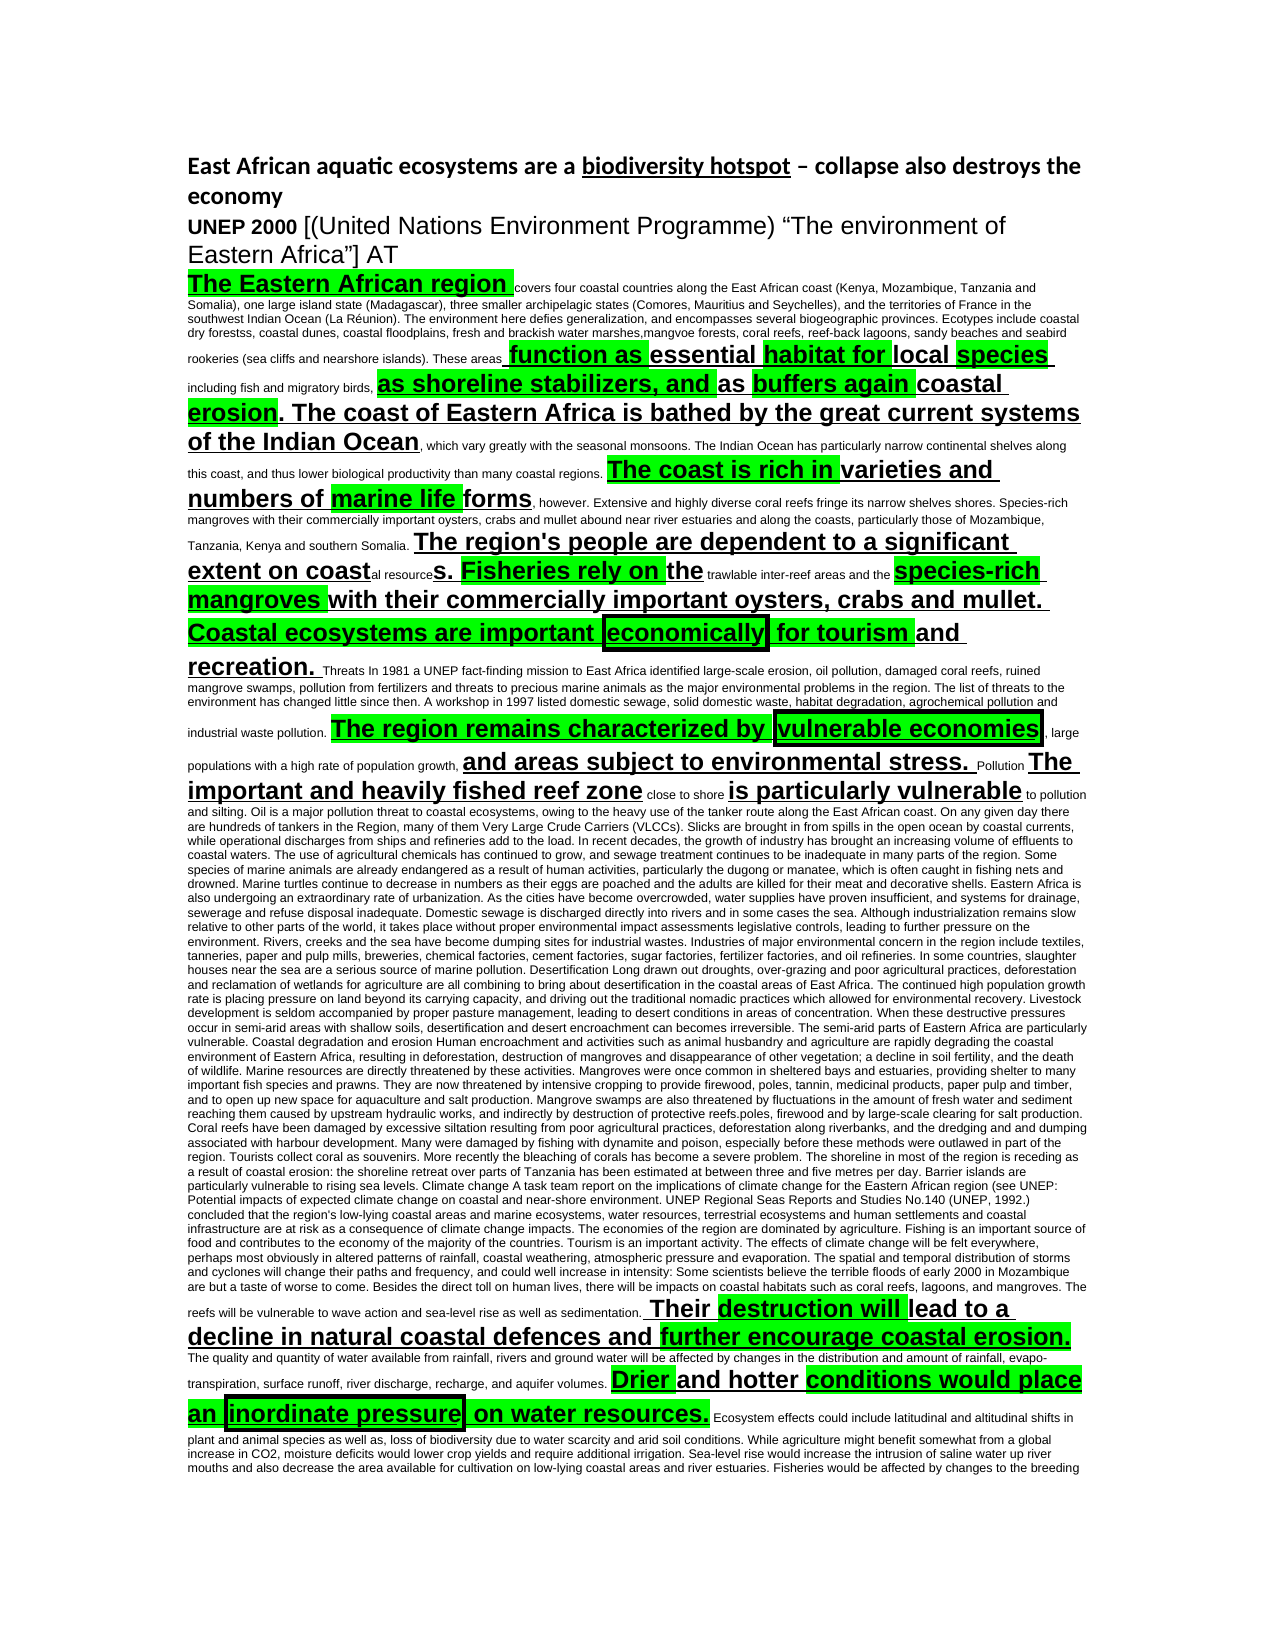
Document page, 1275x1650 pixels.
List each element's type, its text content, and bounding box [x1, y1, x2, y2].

text UNEP 2000 [(United Nations Environment Programme) “The environment of Eastern Africa”] AT [187, 211, 1087, 268]
subtitle East African aquatic ecosystems are a biodiversity hotspot – collapse also destroys the economy [187, 150, 1087, 211]
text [187, 268, 1087, 1475]
